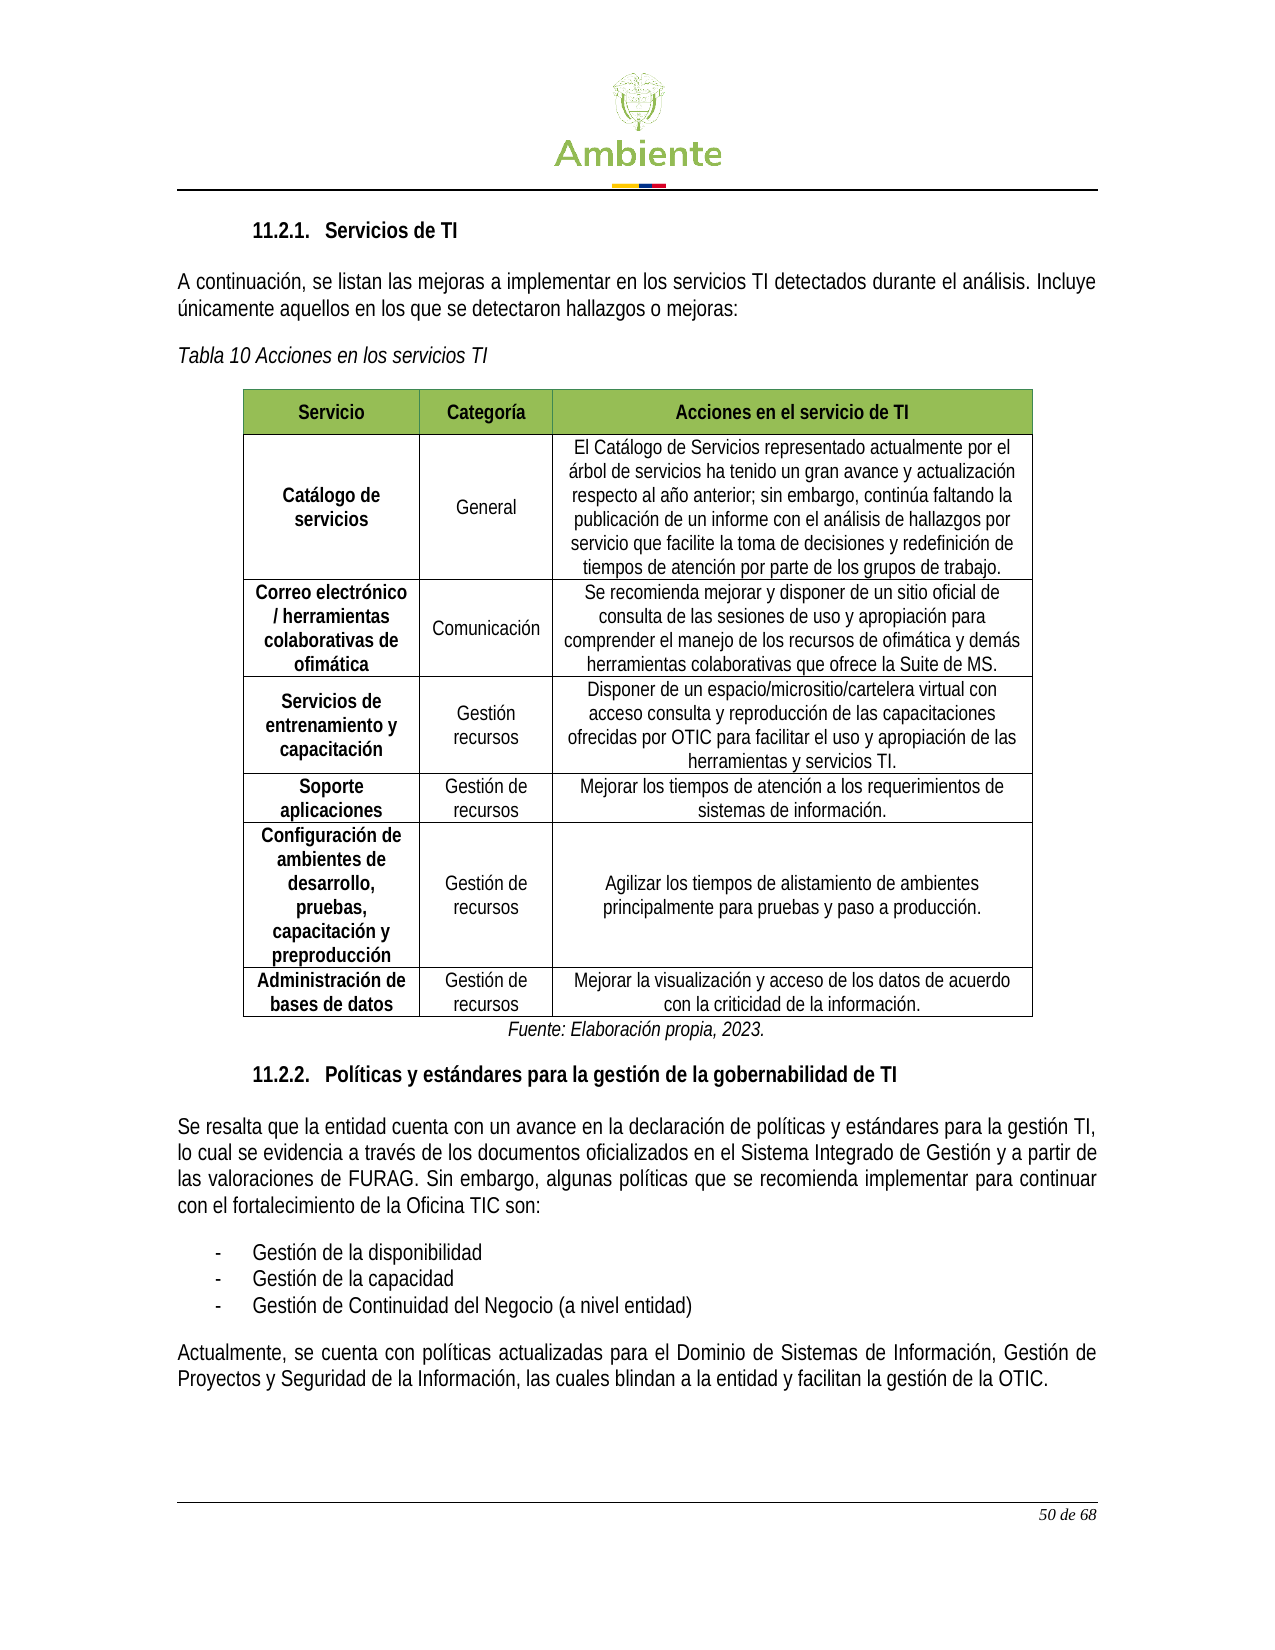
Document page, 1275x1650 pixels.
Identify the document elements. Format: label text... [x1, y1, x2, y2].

table_cell Mejorar los tiempos de atención a los requerimientos de sistemas de información. [553, 774, 1032, 822]
table_header Acciones en el servicio de TI [553, 390, 1032, 434]
table_cell Gestión recursos [420, 677, 552, 773]
picture [554, 73, 722, 188]
table_cell Configuración de ambientes de desarrollo, pruebas, capacitación y preproducción [244, 823, 419, 967]
table_cell Servicios de entrenamiento y capacitación [244, 677, 419, 773]
table_cell Gestión de recursos [420, 968, 552, 1016]
table_header Categoría [420, 390, 552, 434]
text Fuente: Elaboración propia, 2023. [177, 1017, 1098, 1041]
table_cell Disponer de un espacio/micrositio/cartelera virtual con acceso consulta y reproducción de las capacitaciones ofrecidas por OTIC para facilitar el uso y apropiación de las herramientas y servicios TI. [553, 677, 1032, 773]
subtitle Servicios de TI [252, 217, 1098, 243]
table_cell El Catálogo de Servicios representado actualmente por el árbol de servicios ha tenido un gran avance y actualización respecto al año anterior; sin embargo, continúa faltando la publicación de un informe con el análisis de hallazgos por servicio que facilite la toma de decisiones y redefinición de tiempos de atención por parte de los grupos de trabajo. [553, 435, 1032, 579]
list Gestión de la capacidad [215, 1265, 1098, 1292]
table_header Servicio [244, 390, 419, 434]
table_cell Soporte aplicaciones [244, 774, 419, 822]
table_cell Comunicación [420, 580, 552, 676]
subtitle Políticas y estándares para la gestión de la gobernabilidad de TI [252, 1061, 1098, 1088]
table_cell Administración de bases de datos [244, 968, 419, 1016]
list Gestión de Continuidad del Negocio (a nivel entidad) [215, 1292, 1098, 1318]
table_cell Gestión de recursos [420, 774, 552, 822]
table_cell Mejorar la visualización y acceso de los datos de acuerdo con la criticidad de la información. [553, 968, 1032, 1016]
text Actualmente, se cuenta con políticas actualizadas para el Dominio de Sistemas de Información, Gestión de Proyectos y Seguridad de la Información, las cuales blindan a la entidad y facilitan la gestión de la OTIC. [177, 1339, 1098, 1392]
text Tabla 10 Acciones en los servicios TI [177, 342, 1098, 368]
table_cell Agilizar los tiempos de alistamiento de ambientes principalmente para pruebas y paso a producción. [553, 823, 1032, 967]
table_cell Correo electrónico / herramientas colaborativas de ofimática [244, 580, 419, 676]
table_cell Catálogo de servicios [244, 435, 419, 579]
table_cell Gestión de recursos [420, 823, 552, 967]
text A continuación, se listan las mejoras a implementar en los servicios TI detectados durante el análisis. Incluye únicamente aquellos en los que se detectaron hallazgos o mejoras: [177, 268, 1098, 321]
table_cell General [420, 435, 552, 579]
list Gestión de la disponibilidad [215, 1239, 1098, 1265]
text Se resalta que la entidad cuenta con un avance en la declaración de políticas y estándares para la gestión TI, lo cual se evidencia a través de los documentos oficializados en el Sistema Integrado de Gestión y a partir de las valoraciones de FURAG. Sin embargo, algunas políticas que se recomienda implementar para continuar con el fortalecimiento de la Oficina TIC son: [177, 1113, 1098, 1218]
table_cell Se recomienda mejorar y disponer de un sitio oficial de consulta de las sesiones de uso y apropiación para comprender el manejo de los recursos de ofimática y demás herramientas colaborativas que ofrece la Suite de MS. [553, 580, 1032, 676]
